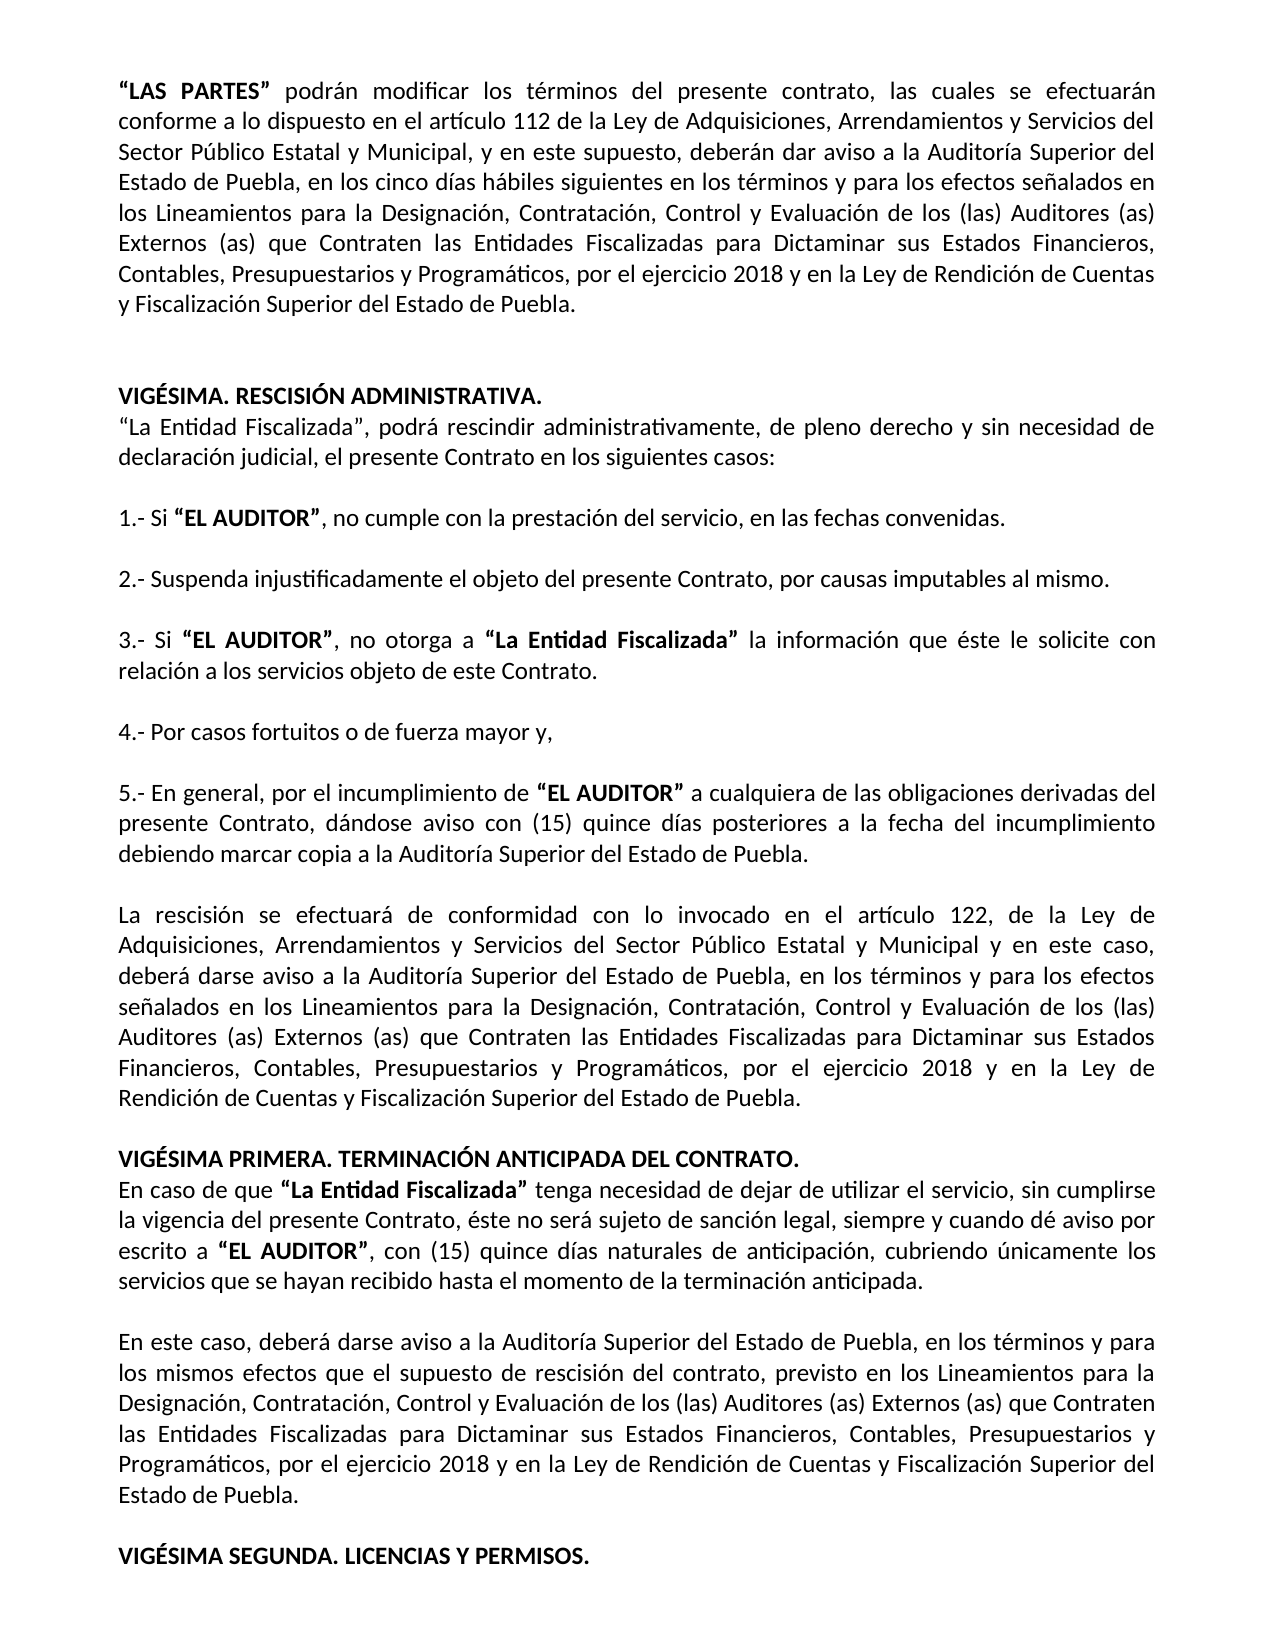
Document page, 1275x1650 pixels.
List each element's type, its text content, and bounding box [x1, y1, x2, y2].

text 1.- Si “EL AUDITOR”, no cumple con la prestación del servicio, en las fechas convenidas. [118, 502, 1157, 533]
text VIGÉSIMA. RESCISIÓN ADMINISTRATIVA. [118, 380, 1157, 411]
text La rescisión se efectuará de conformidad con lo invocado en el artículo 122, de la Ley de Adquisiciones, Arrendamientos y Servicios del Sector Público Estatal y Municipal y en este caso, deberá darse aviso a la Auditoría Superior del Estado de Puebla, en los términos y para los efectos señalados en los Lineamientos para la Designación, Contratación, Control y Evaluación de los (las) Auditores (as) Externos (as) que Contraten las Entidades Fiscalizadas para Dictaminar sus Estados Financieros, Contables, Presupuestarios y Programáticos, por el ejercicio 2018 y en la Ley de Rendición de Cuentas y Fiscalización Superior del Estado de Puebla. [118, 899, 1157, 1113]
text 5.- En general, por el incumplimiento de “EL AUDITOR” a cualquiera de las obligaciones derivadas del presente Contrato, dándose aviso con (15) quince días posteriores a la fecha del incumplimiento debiendo marcar copia a la Auditoría Superior del Estado de Puebla. [118, 777, 1157, 868]
text VIGÉSIMA SEGUNDA. LICENCIAS Y PERMISOS. [118, 1540, 1157, 1571]
text 3.- Si “EL AUDITOR”, no otorga a “La Entidad Fiscalizada” la información que éste le solicite con relación a los servicios objeto de este Contrato. [118, 624, 1157, 685]
text En este caso, deberá darse aviso a la Auditoría Superior del Estado de Puebla, en los términos y para los mismos efectos que el supuesto de rescisión del contrato, previsto en los Lineamientos para la Designación, Contratación, Control y Evaluación de los (las) Auditores (as) Externos (as) que Contraten las Entidades Fiscalizadas para Dictaminar sus Estados Financieros, Contables, Presupuestarios y Programáticos, por el ejercicio 2018 y en la Ley de Rendición de Cuentas y Fiscalización Superior del Estado de Puebla. [118, 1326, 1157, 1509]
text “LAS PARTES” podrán modificar los términos del presente contrato, las cuales se efectuarán conforme a lo dispuesto en el artículo 112 de la Ley de Adquisiciones, Arrendamientos y Servicios del Sector Público Estatal y Municipal, y en este supuesto, deberán dar aviso a la Auditoría Superior del Estado de Puebla, en los cinco días hábiles siguientes en los términos y para los efectos señalados en los Lineamientos para la Designación, Contratación, Control y Evaluación de los (las) Auditores (as) Externos (as) que Contraten las Entidades Fiscalizadas para Dictaminar sus Estados Financieros, Contables, Presupuestarios y Programáticos, por el ejercicio 2018 y en la Ley de Rendición de Cuentas y Fiscalización Superior del Estado de Puebla. [118, 75, 1157, 319]
text “La Entidad Fiscalizada”, podrá rescindir administrativamente, de pleno derecho y sin necesidad de declaración judicial, el presente Contrato en los siguientes casos: [118, 411, 1157, 472]
text VIGÉSIMA PRIMERA. TERMINACIÓN ANTICIPADA DEL CONTRATO. [118, 1143, 1157, 1174]
text En caso de que “La Entidad Fiscalizada” tenga necesidad de dejar de utilizar el servicio, sin cumplirse la vigencia del presente Contrato, éste no será sujeto de sanción legal, siempre y cuando dé aviso por escrito a “EL AUDITOR”, con (15) quince días naturales de anticipación, cubriendo únicamente los servicios que se hayan recibido hasta el momento de la terminación anticipada. [118, 1174, 1157, 1296]
text 4.- Por casos fortuitos o de fuerza mayor y, [118, 716, 1157, 746]
text 2.- Suspenda injustificadamente el objeto del presente Contrato, por causas imputables al mismo. [118, 563, 1157, 594]
